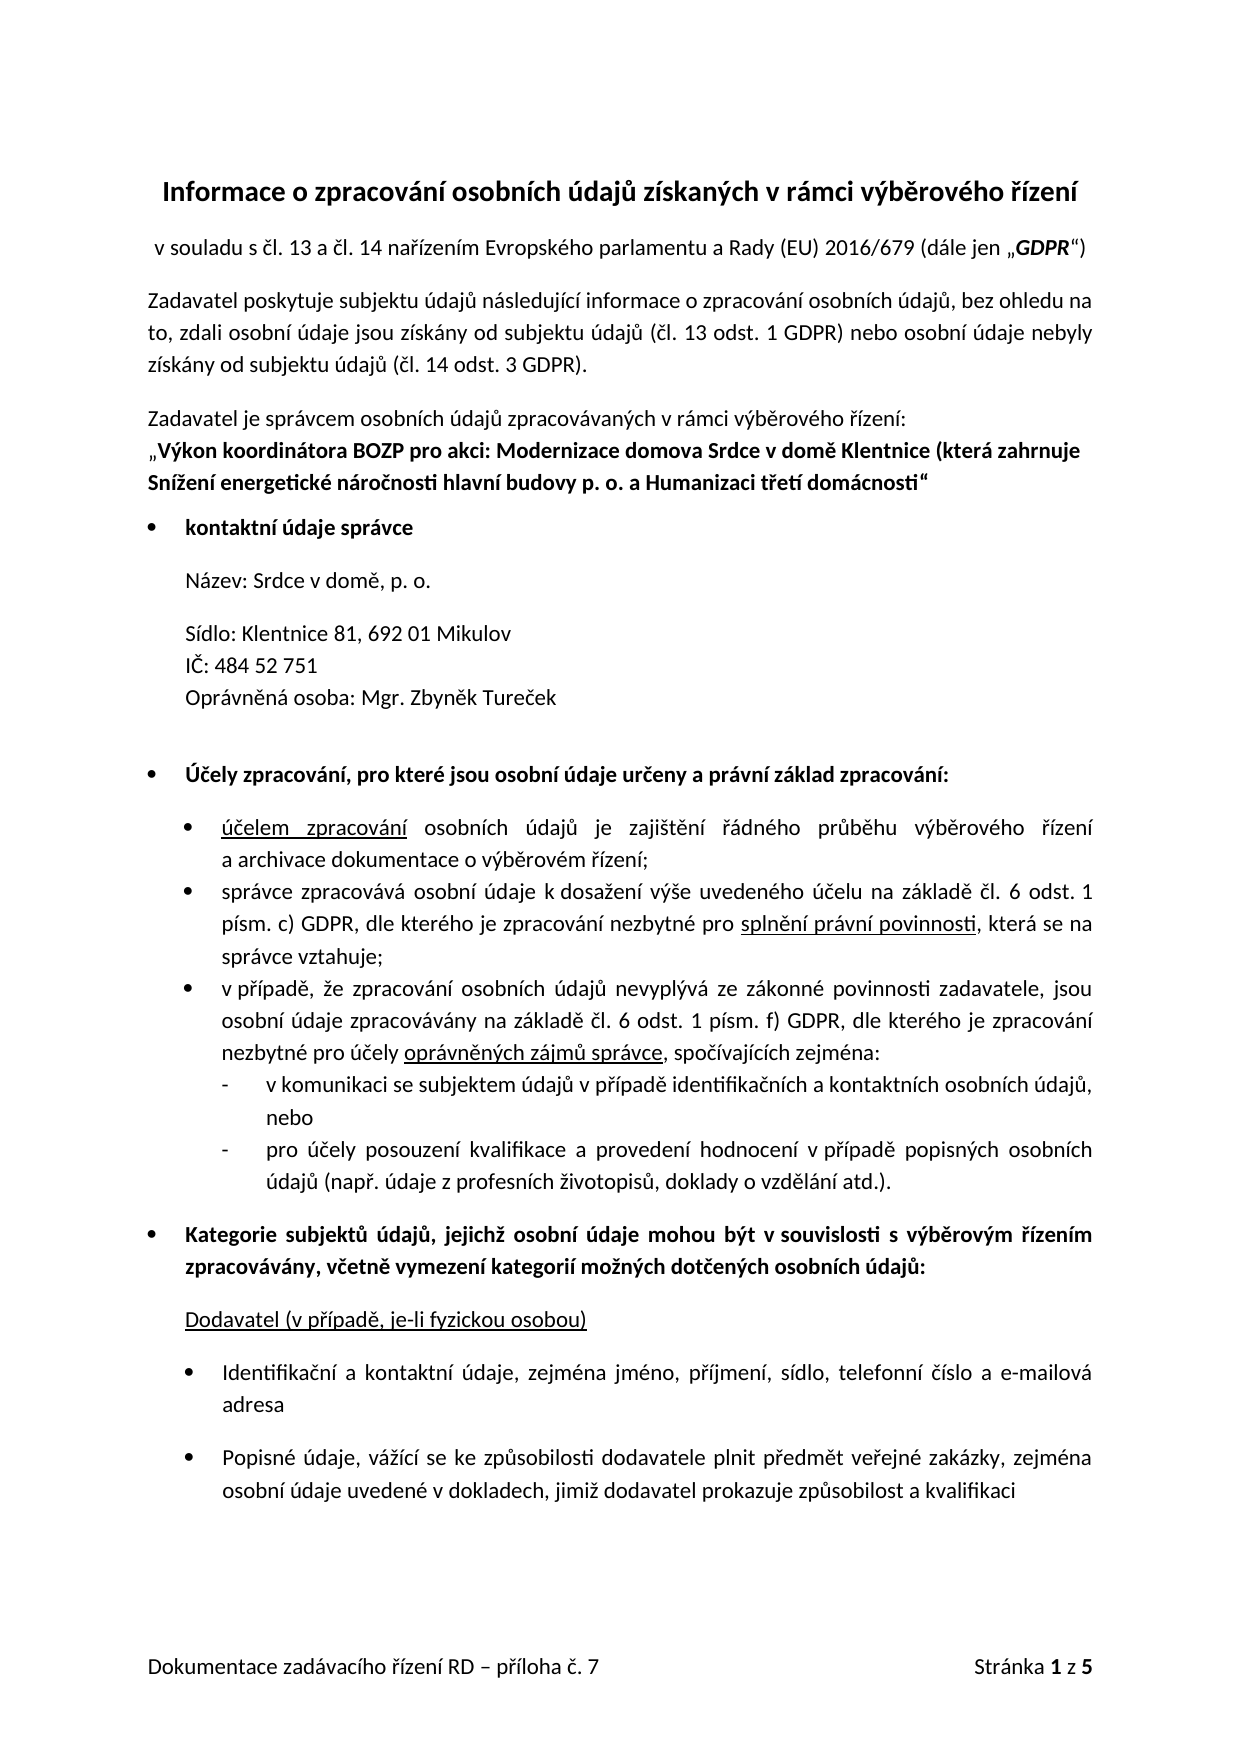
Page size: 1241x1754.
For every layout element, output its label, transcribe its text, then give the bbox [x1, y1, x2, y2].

text Zadavatel je správcem osobních údajů zpracovávaných v rámci výběrového řízení: [148, 404, 1093, 432]
text kontaktní údaje správce [148, 513, 1093, 541]
text Dodavatel (v případě, je-li fyzickou osobou) [185, 1305, 1093, 1333]
list účelem zpracování osobních údajů je zajištění řádného průběhu výběrového řízení a archivace dokumentace o výběrovém řízení; [184, 813, 1093, 873]
text Identifikační a kontaktní údaje, zejména jméno, příjmení, sídlo, telefonní číslo a e-mailová adresa [185, 1358, 1093, 1418]
text Sídlo: Klentnice 81, 692 01 Mikulov [185, 619, 1093, 647]
text Název: Srdce v domě, p. o. [148, 566, 1093, 594]
text Informace o zpracování osobních údajů získaných v rámci výběrového řízení [148, 173, 1093, 208]
list v případě, že zpracování osobních údajů nevyplývá ze zákonné povinnosti zadavatele, jsou osobní údaje zpracovávány na základě čl. 6 odst. 1 písm. f) GDPR, dle kterého je zpracování nezbytné pro účely oprávněných zájmů správce, spočívajících zejména: [184, 974, 1093, 1066]
text Kategorie subjektů údajů, jejichž osobní údaje mohou být v souvislosti s výběrovým řízením zpracovávány, včetně vymezení kategorií možných dotčených osobních údajů: [148, 1220, 1093, 1280]
text Oprávněná osoba: Mgr. Zbyněk Tureček [185, 683, 1093, 711]
text Účely zpracování, pro které jsou osobní údaje určeny a právní základ zpracování: [148, 760, 1093, 788]
list správce zpracovává osobní údaje k dosažení výše uvedeného účelu na základě čl. 6 odst. 1 písm. c) GDPR, dle kterého je zpracování nezbytné pro splnění právní povinnosti, která se na správce vztahuje; [184, 877, 1093, 970]
text Zadavatel poskytuje subjektu údajů následující informace o zpracování osobních údajů, bez ohledu na to, zdali osobní údaje jsou získány od subjektu údajů (čl. 13 odst. 1 GDPR) nebo osobní údaje nebyly získány od subjektu údajů (čl. 14 odst. 3 GDPR). [148, 286, 1093, 379]
list pro účely posouzení kvalifikace a provedení hodnocení v případě popisných osobních údajů (např. údaje z profesních životopisů, doklady o vzdělání atd.). [221, 1135, 1093, 1195]
list v komunikaci se subjektem údajů v případě identifikačních a kontaktních osobních údajů, nebo [221, 1071, 1093, 1131]
text IČ: 484 52 751 [185, 651, 1093, 679]
text v souladu s čl. 13 a čl. 14 nařízením Evropského parlamentu a Rady (EU) 2016/679 (dále jen „GDPR“) [148, 233, 1093, 261]
text „Výkon koordinátora BOZP pro akci: Modernizace domova Srdce v domě Klentnice (která zahrnuje Snížení energetické náročnosti hlavní budovy p. o. a Humanizaci třetí domácnosti“ [148, 436, 1093, 496]
